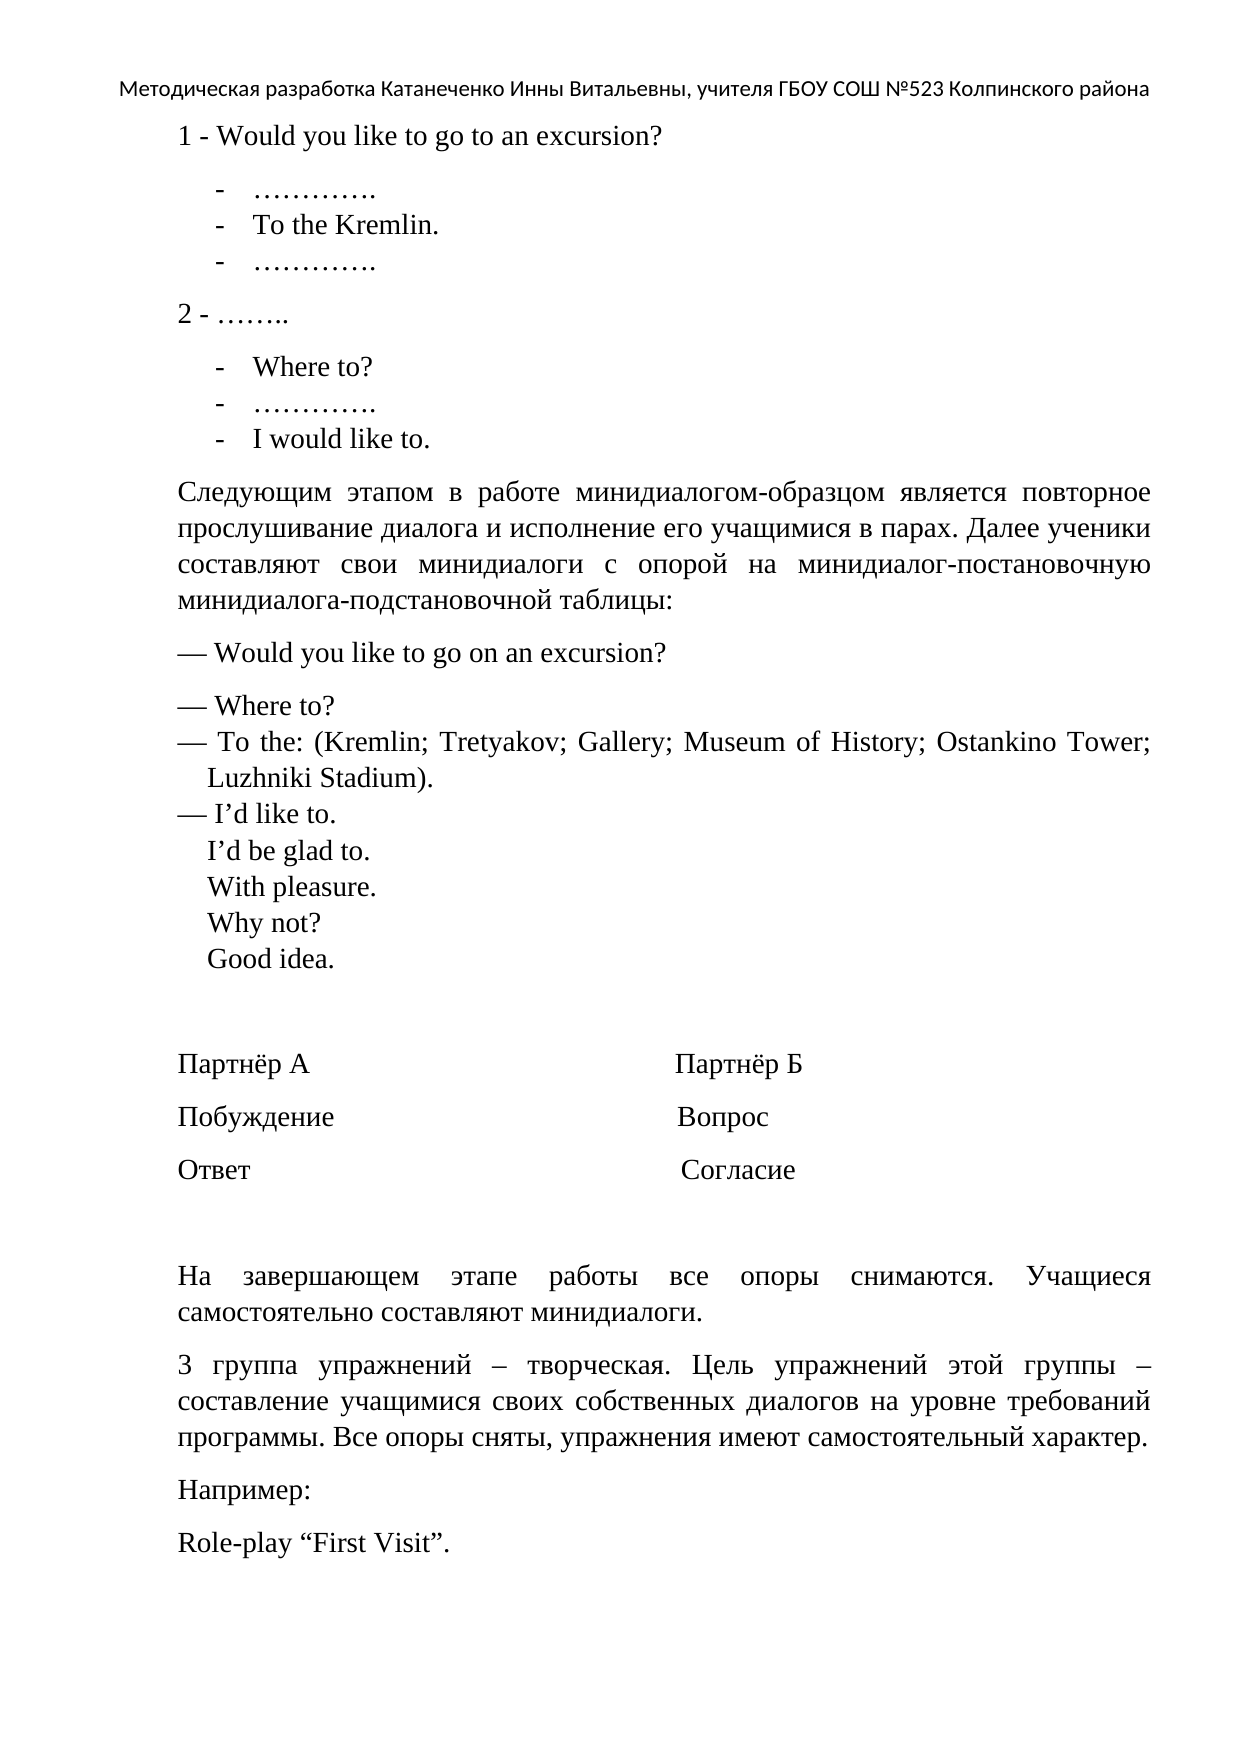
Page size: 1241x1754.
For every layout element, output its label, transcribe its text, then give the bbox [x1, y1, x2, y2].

list To the Kremlin. [215, 207, 1152, 241]
list I’d be glad to. [207, 833, 1152, 866]
text Role-play “First Visit”. [177, 1525, 1152, 1558]
text — Would you like to go on an excursion? [177, 635, 1152, 669]
text 3 группа упражнений – творческая. Цель упражнений этой группы – составление учащимися своих собственных диалогов на уровне требований программы. Все опоры сняты, упражнения имеют самостоятельный характер. [177, 1347, 1152, 1453]
text Побуждение Вопрос [177, 1099, 1152, 1133]
list …………. [215, 243, 1152, 277]
list …………. [215, 171, 1152, 204]
list With pleasure. [207, 869, 1152, 902]
list I’d like to. [177, 796, 1152, 830]
list I would like to. [215, 421, 1152, 455]
text Например: [177, 1472, 1152, 1506]
list Where to? [177, 688, 1152, 722]
text Следующим этапом в работе минидиалогом-образцом является повторное прослушивание диалога и исполнение его учащимися в парах. Далее ученики составляют свои минидиалоги с опорой на минидиалог-постановочную минидиалога-подстановочной таблицы: [177, 474, 1152, 616]
list Where to? [215, 349, 1152, 382]
text 2 - …….. [177, 296, 1152, 329]
text 1 - Would you like to go to an excursion? [177, 118, 1152, 152]
list Good idea. [207, 941, 1152, 974]
text На завершающем этапе работы все опоры снимаются. Учащиеся самостоятельно составляют минидиалоги. [177, 1258, 1152, 1328]
text Ответ Согласие [177, 1152, 1152, 1186]
list To the: (Kremlin; Tretyakov; Gallery; Museum of History; Ostankino Tower; Luzhniki Stadium). [177, 724, 1152, 794]
list Why not? [207, 905, 1152, 938]
text Партнёр А Партнёр Б [177, 1047, 1152, 1080]
list …………. [215, 385, 1152, 418]
